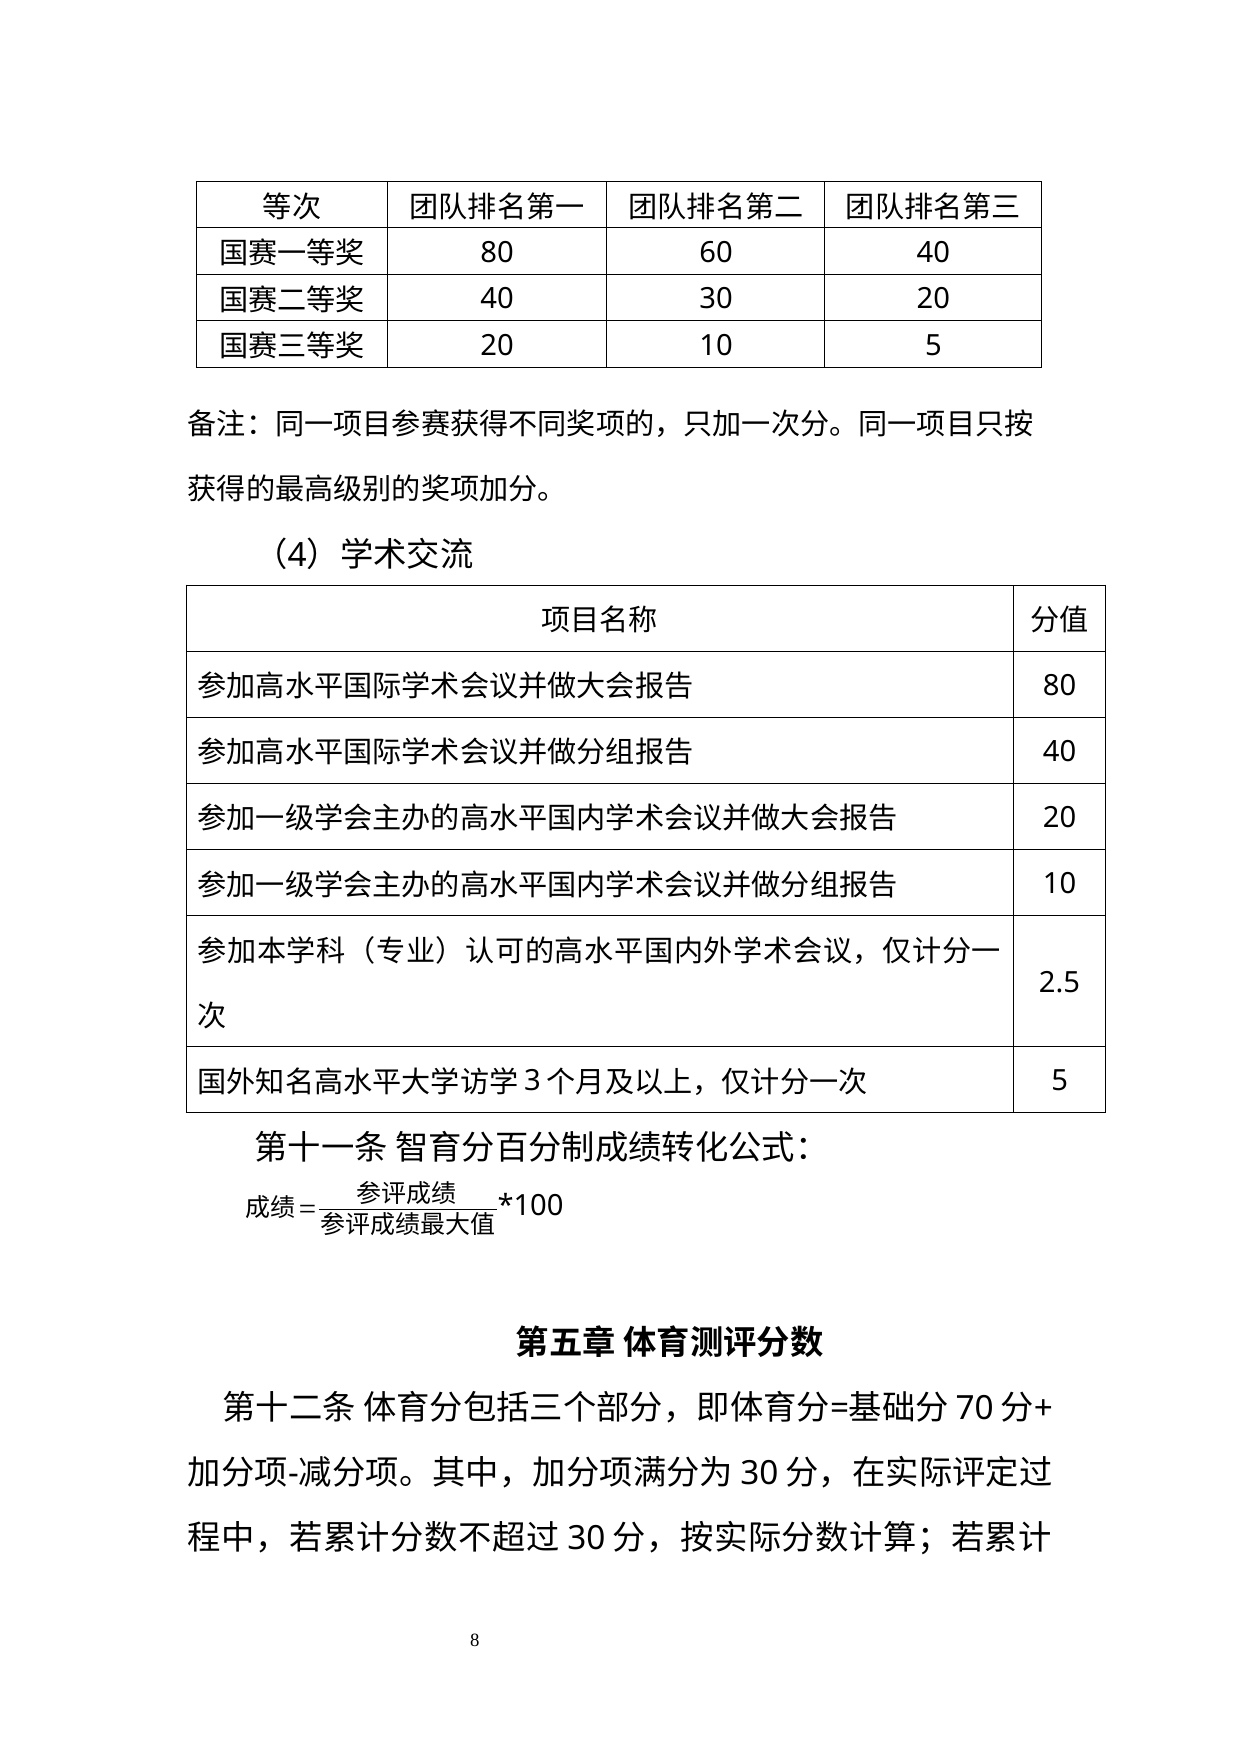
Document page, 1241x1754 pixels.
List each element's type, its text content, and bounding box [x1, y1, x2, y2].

table_cell 80 [388, 228, 606, 274]
table_header 等次 [197, 182, 387, 227]
table_cell 国赛一等奖 [197, 228, 387, 274]
table_cell 2.5 [1014, 916, 1105, 1046]
table_cell 40 [1014, 718, 1105, 783]
table_cell 5 [825, 321, 1041, 367]
table_cell 国赛二等奖 [197, 275, 387, 320]
text 第十一条 智育分百分制成绩转化公式： [187, 1113, 1053, 1178]
table_header 项目名称 [187, 586, 1013, 651]
table_cell 20 [825, 275, 1041, 320]
table_header 团队排名第二 [607, 182, 824, 227]
text （4）学术交流 [187, 519, 1053, 584]
table_cell 60 [607, 228, 824, 274]
table_cell 国外知名高水平大学访学3个月及以上，仅计分一次 [187, 1047, 1013, 1112]
table_cell 参加高水平国际学术会议并做大会报告 [187, 652, 1013, 717]
table_cell 5 [1014, 1047, 1105, 1112]
table_cell 40 [825, 228, 1041, 274]
list 备注：同一项目参赛获得不同奖项的，只加一次分。同一项目只按获得的最高级别的奖项加分。 [187, 162, 1053, 519]
table_cell 参加本学科（专业）认可的高水平国内外学术会议，仅计分一次 [187, 916, 1013, 1046]
table_cell 10 [1014, 850, 1105, 915]
table_cell 20 [1014, 784, 1105, 849]
list 第五章 体育测评分数 [516, 1308, 1053, 1373]
table_cell 国赛三等奖 [197, 321, 387, 367]
table_cell 80 [1014, 652, 1105, 717]
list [187, 1373, 1053, 1568]
text *100 [187, 1178, 1053, 1243]
table_cell 10 [607, 321, 824, 367]
table_header 团队排名第三 [825, 182, 1041, 227]
table_cell 30 [607, 275, 824, 320]
table_cell 40 [388, 275, 606, 320]
table_header 团队排名第一 [388, 182, 606, 227]
table_cell 20 [388, 321, 606, 367]
table_cell 参加一级学会主办的高水平国内学术会议并做大会报告 [187, 784, 1013, 849]
table_cell 参加高水平国际学术会议并做分组报告 [187, 718, 1013, 783]
table_cell 参加一级学会主办的高水平国内学术会议并做分组报告 [187, 850, 1013, 915]
table_header 分值 [1014, 586, 1105, 651]
